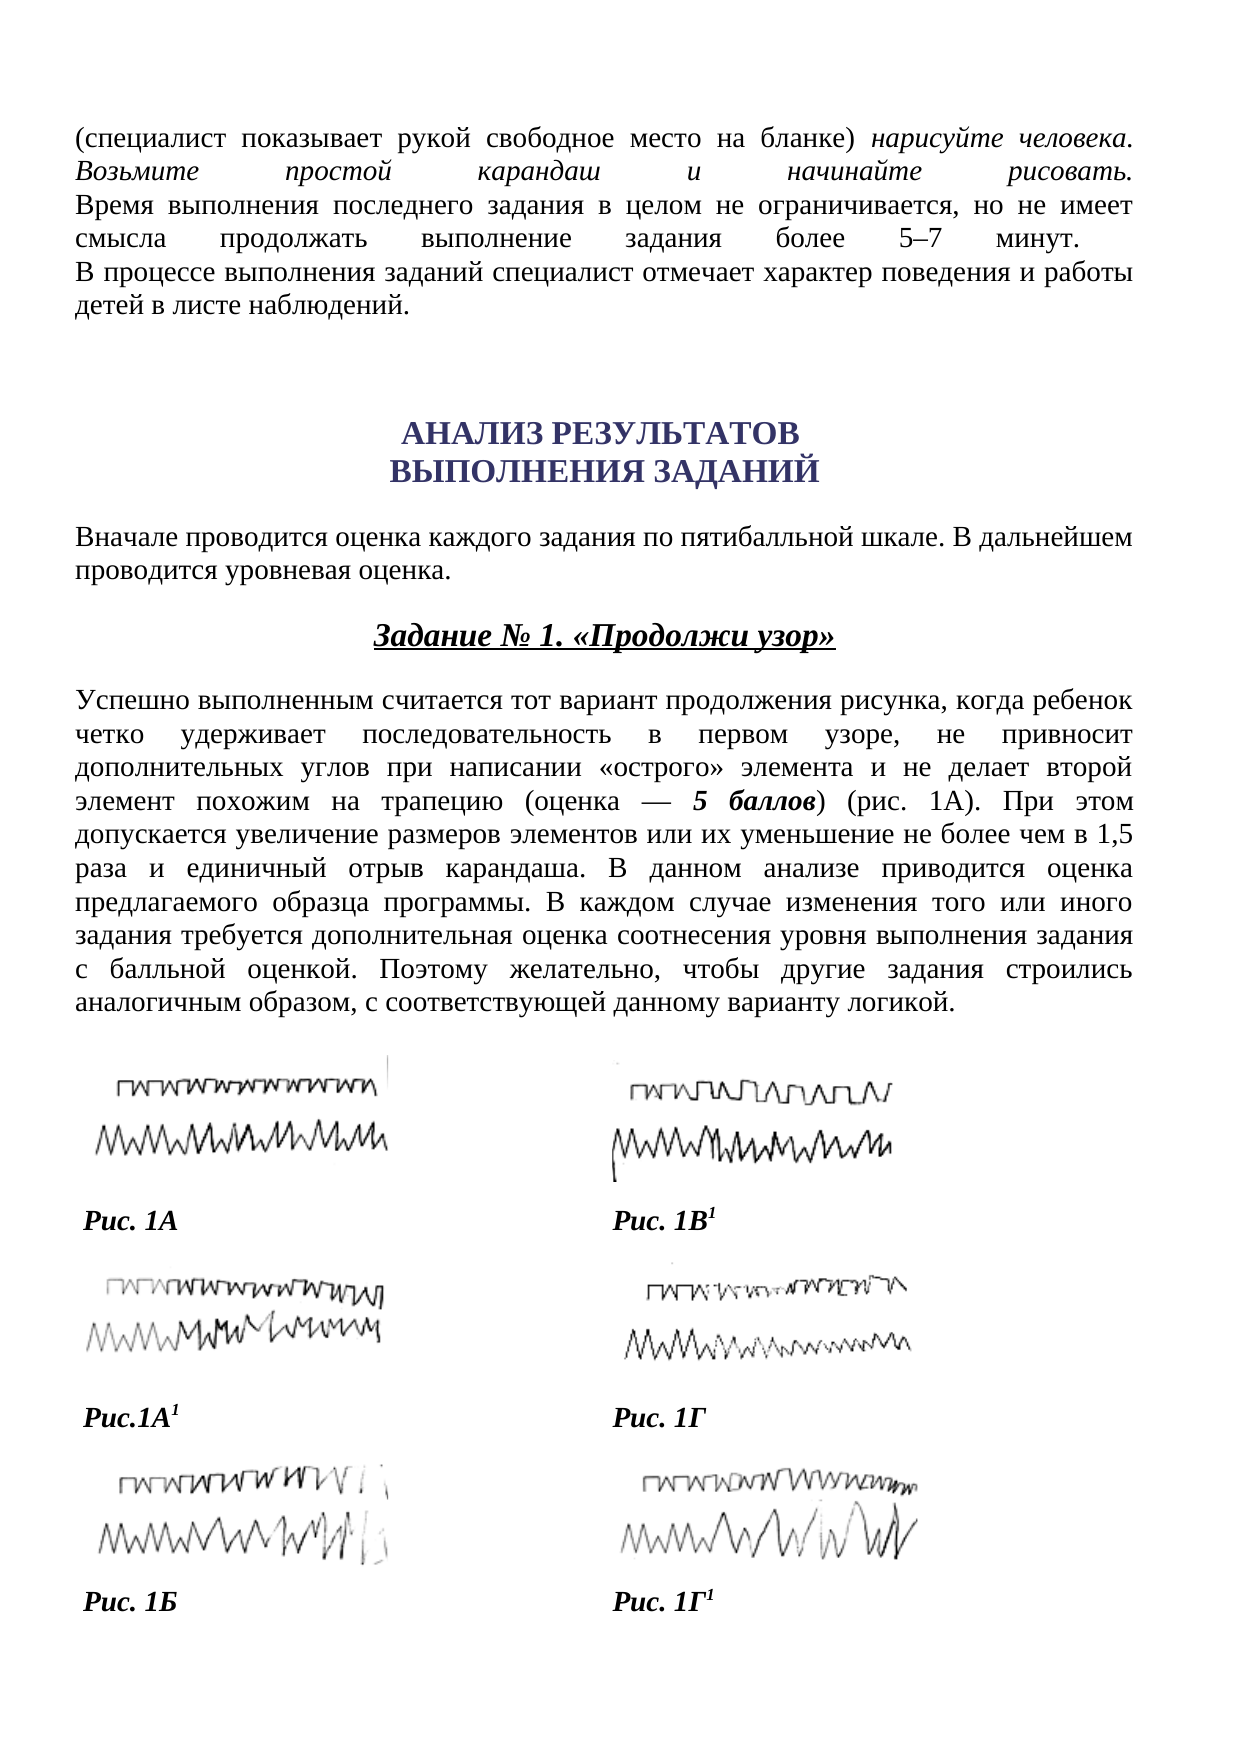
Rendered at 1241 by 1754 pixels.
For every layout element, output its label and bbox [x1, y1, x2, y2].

picture [612, 1259, 918, 1377]
table_header [59, 75, 1149, 1641]
picture [82, 1251, 385, 1384]
picture [82, 1055, 389, 1187]
picture [612, 1060, 893, 1182]
picture [82, 1449, 389, 1568]
picture [612, 1448, 918, 1569]
